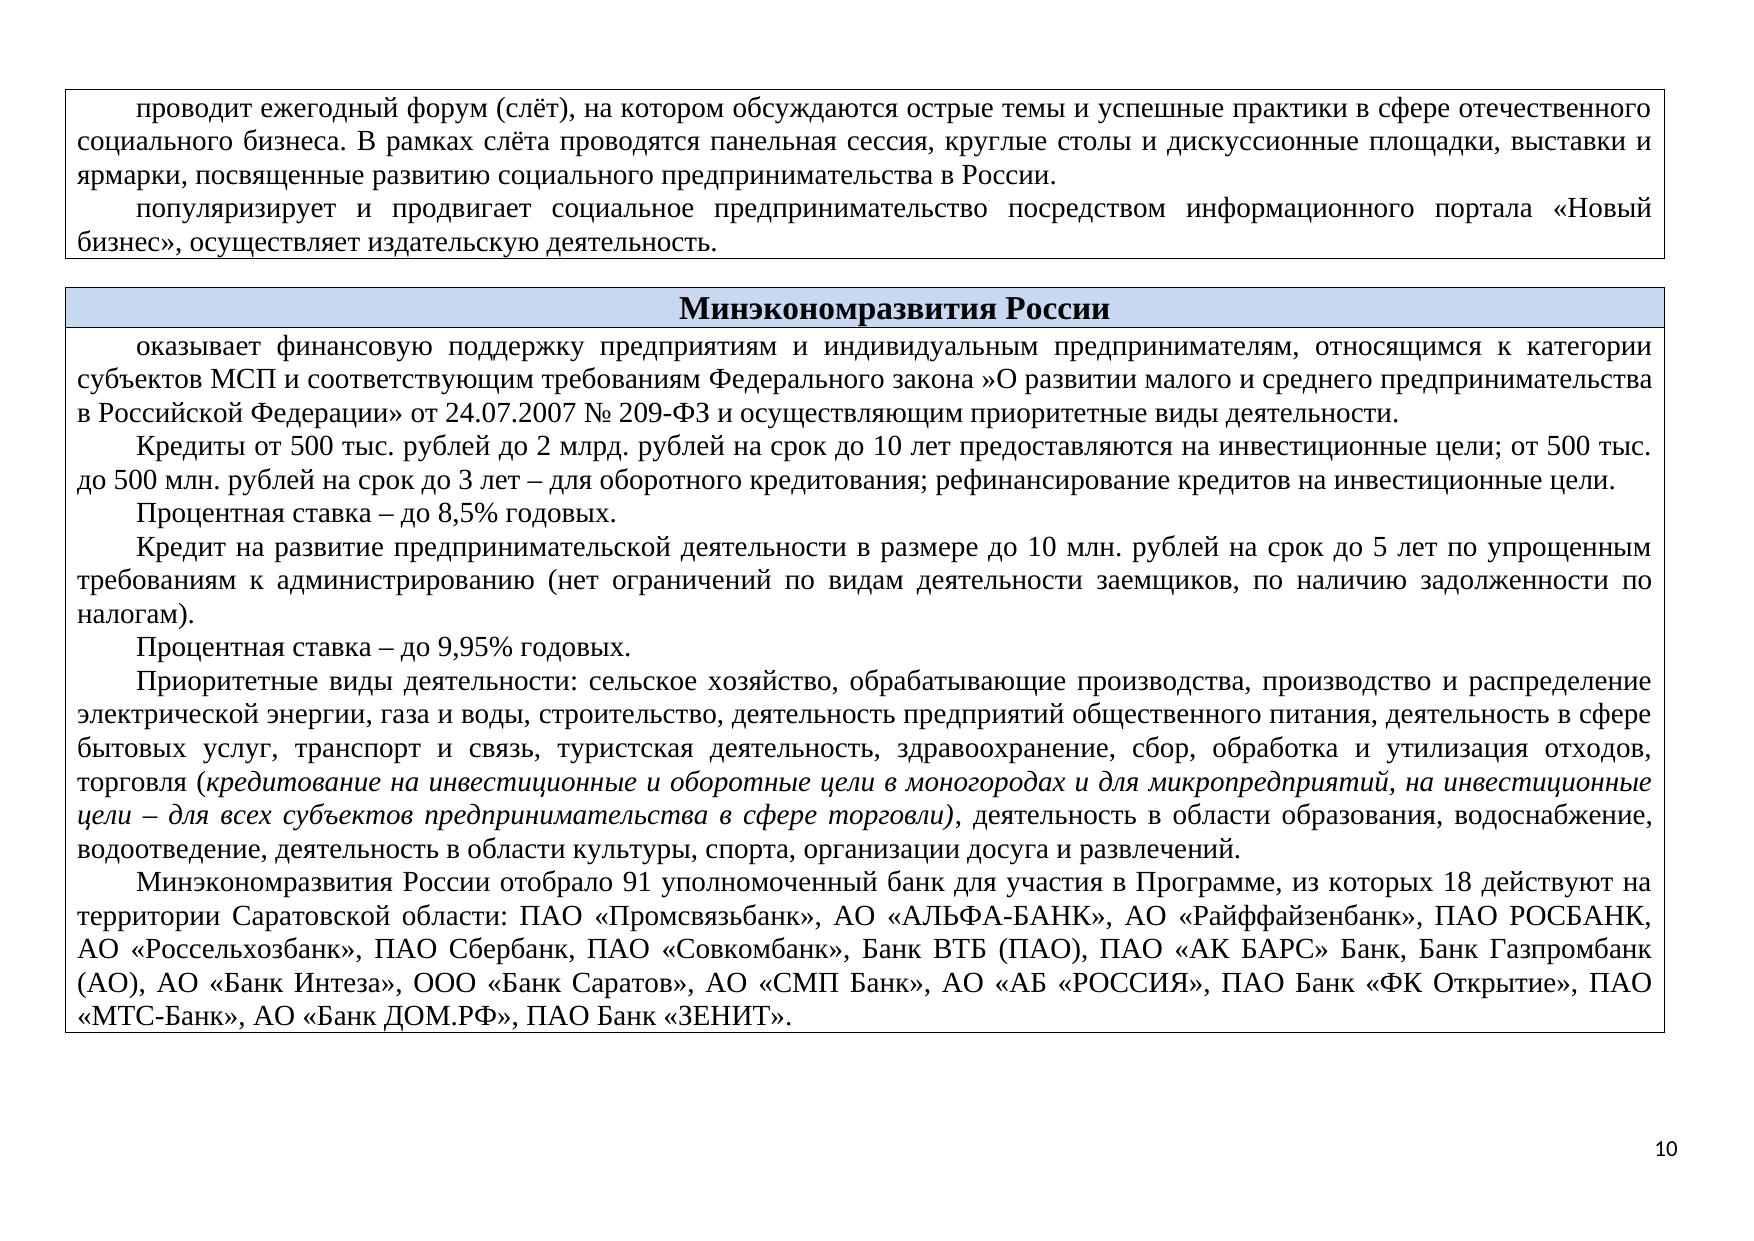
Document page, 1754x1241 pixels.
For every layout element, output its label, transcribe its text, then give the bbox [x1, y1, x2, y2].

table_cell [66, 90, 1664, 257]
table_header Минэкономразвития России [66, 288, 1664, 327]
table_cell оказывает финансовую поддержку предприятиям и индивидуальным предпринимателям, относящимся к категории субъектов МСП и соответствующим требованиям Федерального закона »О развитии малого и среднего предпринимательства в Российской Федерации» от 24.07.2007 № 209-ФЗ и осуществляющим приоритетные виды деятельности. Кредиты от 500 тыс. рублей до 2 млрд. рублей на срок до 10 лет предоставляются на инвестиционные цели; от 500 тыс. до 500 млн. рублей на срок до 3 лет – для оборотного кредитования; рефинансирование кредитов на инвестиционные цели. Процентная ставка – до 8,5% годовых. Кредит на развитие предпринимательской деятельности в размере до 10 млн. рублей на срок до 5 лет по упрощенным требованиям к администрированию (нет ограничений по видам деятельности заемщиков, по наличию задолженности по налогам). Процентная ставка – до 9,95% годовых. Приоритетные виды деятельности: сельское хозяйство, обрабатывающие производства, производство и распределение электрической энергии, газа и воды, строительство, деятельность предприятий общественного питания, деятельность в сфере бытовых услуг, транспорт и связь, туристская деятельность, здравоохранение, сбор, обработка и утилизация отходов, торговля (кредитование на инвестиционные и оборотные цели в моногородах и для микропредприятий, на инвестиционные цели – для всех субъектов предпринимательства в сфере торговли), деятельность в области образования, водоснабжение, водоотведение, деятельность в области культуры, спорта, организации досуга и развлечений. Минэкономразвития России отобрало 91 уполномоченный банк для участия в Программе, из которых 18 действуют на территории Саратовской области: ПАО «Промсвязьбанк», АО «АЛЬФА-БАНК», АО «Райффайзенбанк», ПАО РОСБАНК, АО «Россельхозбанк», ПАО Сбербанк, ПАО «Совкомбанк», Банк ВТБ (ПАО), ПАО «АК БАРС» Банк, Банк Газпромбанк (АО), АО «Банк Интеза», ООО «Банк Саратов», АО «СМП Банк», АО «АБ «РОССИЯ», ПАО Банк «ФК Открытие», ПАО «МТС-Банк», АО «Банк ДОМ.РФ», ПАО Банк «ЗЕНИТ». [66, 328, 1664, 1032]
